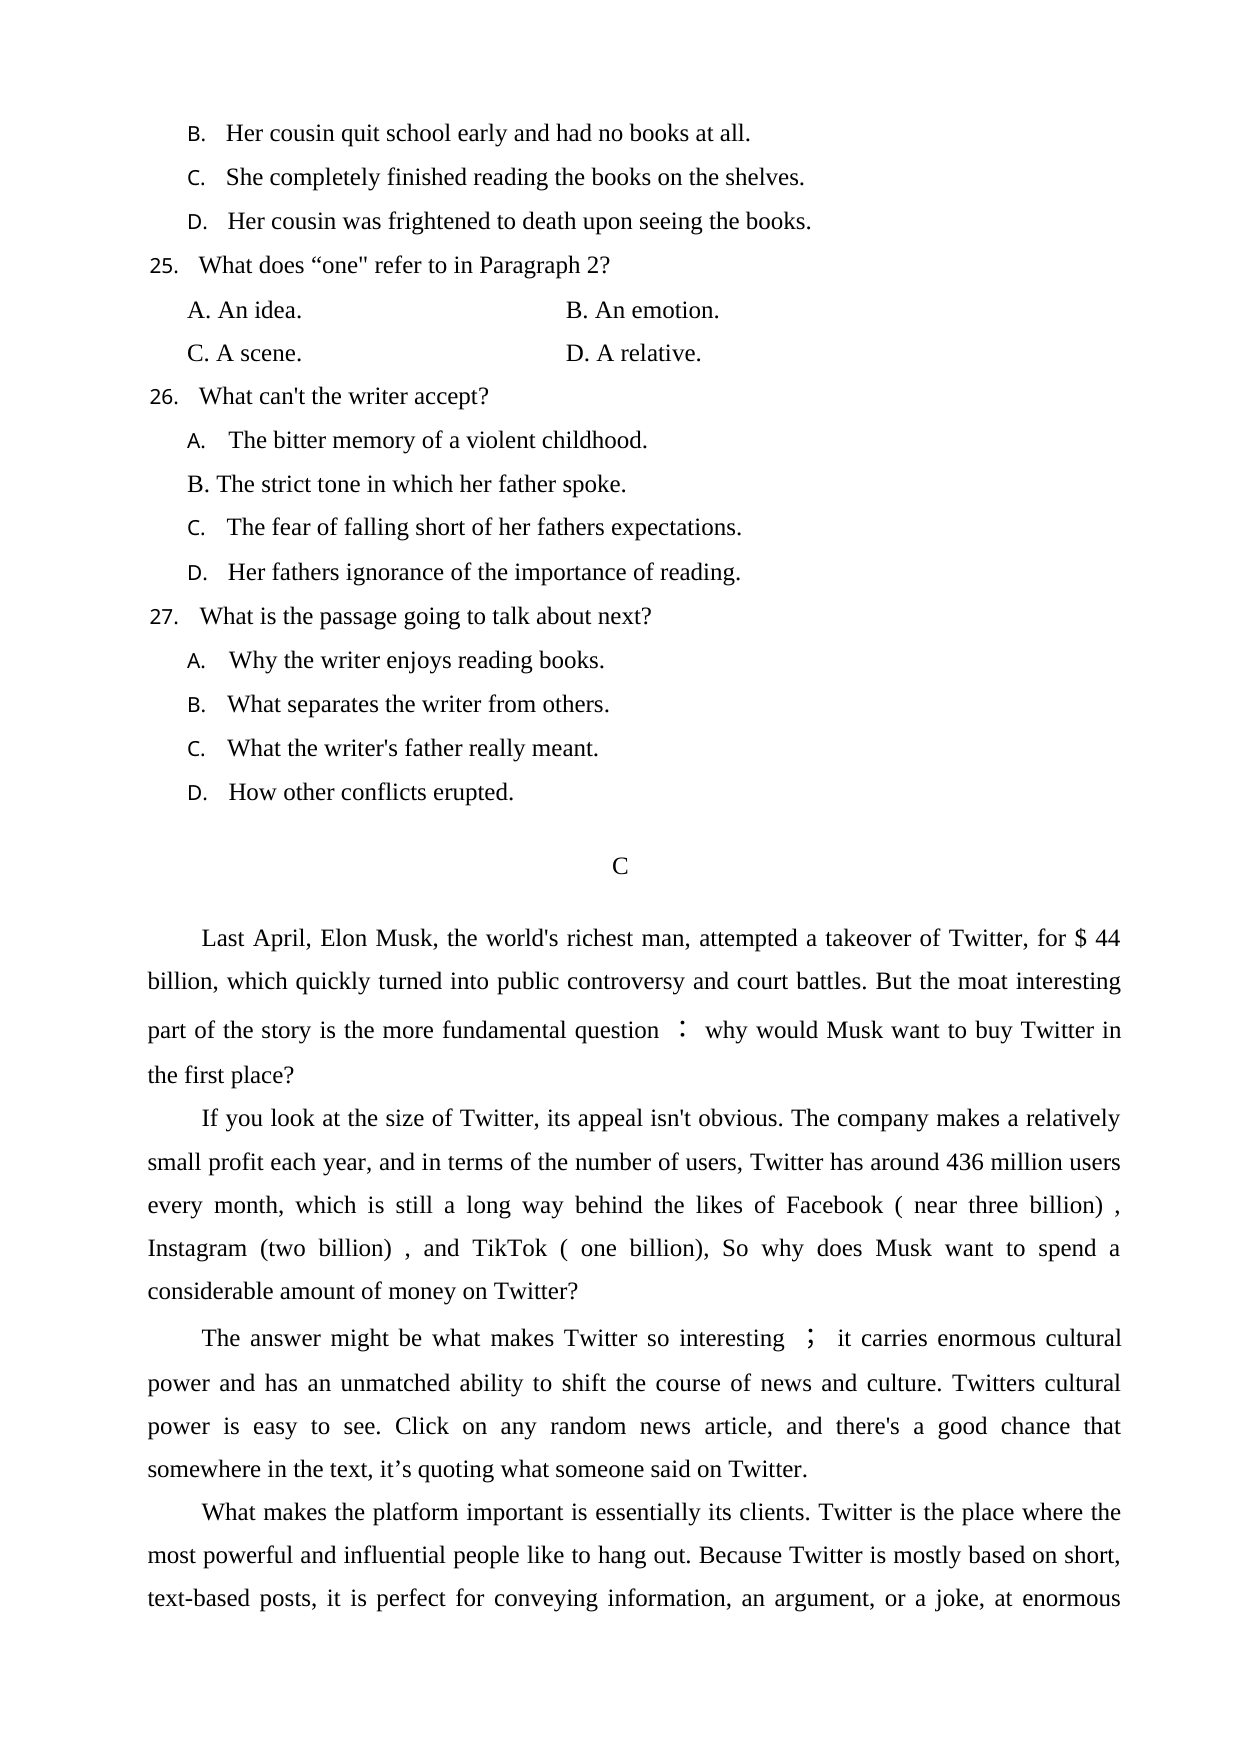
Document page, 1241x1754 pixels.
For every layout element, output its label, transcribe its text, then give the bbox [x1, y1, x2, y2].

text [147, 1497, 1122, 1612]
text A. An idea. B. An emotion. [118, 295, 1122, 323]
text C. A scene. D. A relative. [118, 338, 1122, 367]
list What separates the writer from others. [118, 689, 1122, 719]
list What does “one" refer to in Paragraph 2? [118, 251, 1122, 280]
list How other conflicts erupted. [118, 777, 1122, 807]
list Her cousin quit school early and had no books at all. [118, 118, 1122, 148]
list Her cousin was frightened to death upon seeing the books. [118, 206, 1122, 236]
list The fear of falling short of her fathers expectations. [118, 512, 1122, 542]
text Last April, Elon Musk, the world's richest man, attempted a takeover of Twitter, for $ 44 billion, which quickly turned into public controversy and court battles. But the moat interesting part of the story is the more fundamental question ： why would Musk want to buy Twitter in the first place? [147, 923, 1122, 1089]
text The answer might be what makes Twitter so interesting ； it carries enormous cultural power and has an unmatched ability to shift the course of news and culture. Twitters cultural power is easy to see. Click on any random news article, and there's a good chance that somewhere in the text, it’s quoting what someone said on Twitter. [147, 1319, 1122, 1483]
list What the writer's father really meant. [118, 733, 1122, 763]
list Her fathers ignorance of the importance of reading. [118, 557, 1122, 586]
list Why the writer enjoys reading books. [118, 645, 1122, 674]
list What can't the writer accept? [118, 381, 1122, 411]
text If you look at the size of Twitter, its appeal isn't obvious. The company makes a relatively small profit each year, and in terms of the number of users, Twitter has around 436 million users every month, which is still a long way behind the likes of Facebook ( near three billion) , Instagram (two billion) , and TikTok ( one billion), So why does Musk want to spend a considerable amount of money on Twitter? [147, 1103, 1122, 1305]
list What is the passage going to talk about next? [118, 601, 1122, 630]
list The bitter memory of a violent childhood. [118, 425, 1122, 455]
text B. The strict tone in which her father spoke. [118, 469, 1122, 498]
list She completely finished reading the books on the shelves. [118, 162, 1122, 192]
text C [118, 851, 1122, 879]
